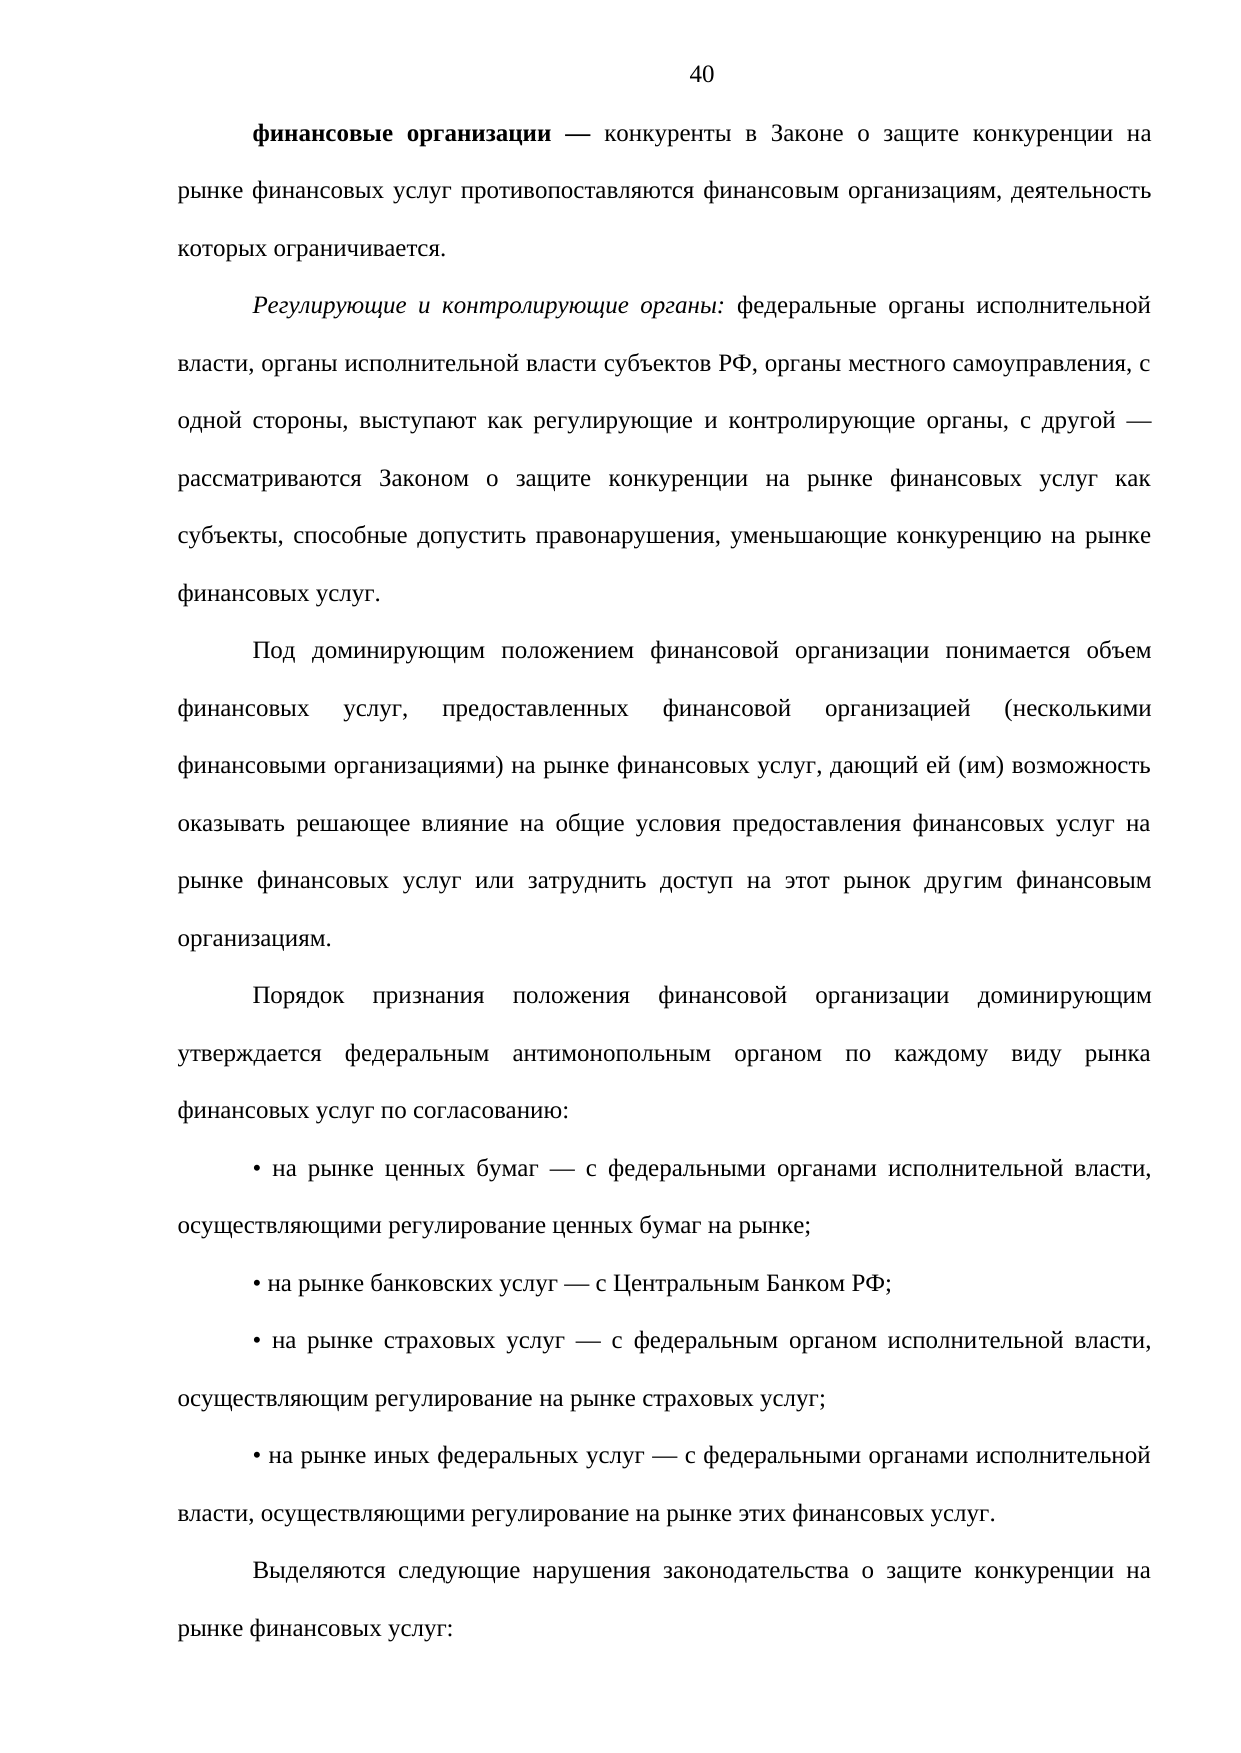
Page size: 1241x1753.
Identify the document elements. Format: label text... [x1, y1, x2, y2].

text • на рынке иных федеральных услуг — с федеральными органами исполнительной власти, осуществляющими регулирование на рынке этих финансовых услуг. [177, 1441, 1152, 1527]
text Под доминирующим положением финансовой организации понимается объем финансовых услуг, предоставленных финансовой организацией (несколькими финансовыми организациями) на рынке финансовых услуг, дающий ей (им) возможность оказывать решающее влияние на общие условия предоставления финансовых услуг на рынке финансовых услуг или затруднить доступ на этот рынок другим финансовым организациям. [177, 636, 1152, 952]
text Порядок признания положения финансовой организации доминирующим утверждается федеральным антимонопольным органом по каждому виду рынка финансовых услуг по согласованию: [177, 981, 1152, 1124]
text • на рынке банковских услуг — с Центральным Банком РФ; [177, 1268, 1152, 1297]
text • на рынке ценных бумаг — с федеральными органами исполнительной власти, осуществляющими регулирование ценных бумаг на рынке; [177, 1153, 1152, 1239]
text Регулирующие и контролирующие органы: федеральные органы исполнительной власти, органы исполнительной власти субъектов РФ, органы местного самоуправления, с одной стороны, выступают как регулирующие и контролирующие органы, с другой — рассматриваются Законом о защите конкуренции на рынке финансовых услуг как субъекты, способные допустить правонарушения, уменьшающие конкуренцию на рынке финансовых услуг. [177, 291, 1152, 607]
text Выделяются следующие нарушения законодательства о защите конкуренции на рынке финансовых услуг: [177, 1556, 1152, 1642]
text финансовые организации — конкуренты в Законе о защите конкуренции на рынке финансовых услуг противопоставляются финансовым организациям, деятельность которых ограничивается. [177, 118, 1152, 262]
text • на рынке страховых услуг — с федеральным органом исполнительной власти, осуществляющим регулирование на рынке страховых услуг; [177, 1326, 1152, 1412]
